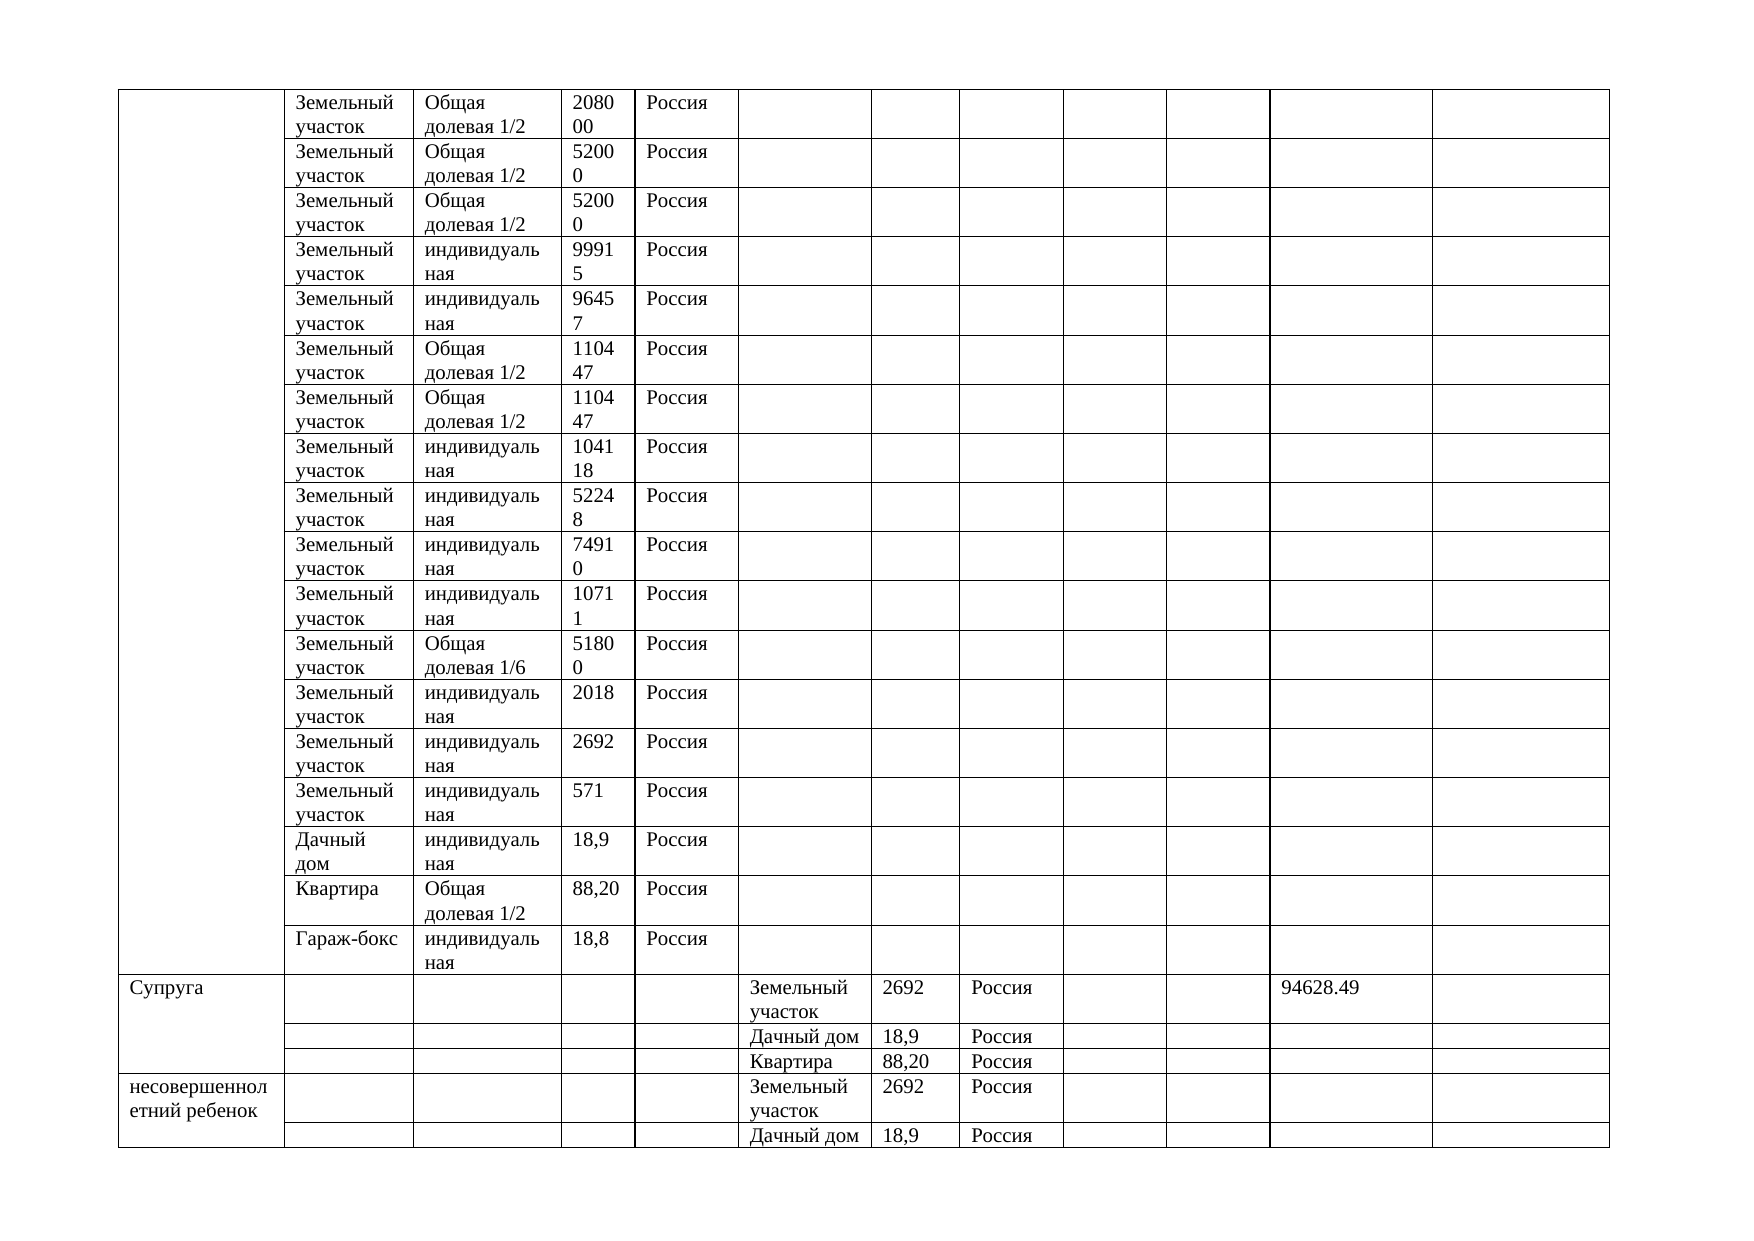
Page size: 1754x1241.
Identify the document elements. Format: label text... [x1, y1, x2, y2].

table_cell 52248 [562, 483, 634, 531]
table_cell [1167, 385, 1269, 433]
table_cell 52000 [562, 188, 634, 236]
table_cell [1271, 90, 1432, 138]
table_cell Земельный участок [285, 581, 413, 629]
table_cell 74910 [562, 532, 634, 580]
table_cell Земельный участок [285, 139, 413, 187]
table_cell [872, 631, 959, 679]
table_cell [1064, 336, 1166, 384]
table_cell [872, 139, 959, 187]
table_cell индивидуальная [414, 532, 561, 580]
table_cell индивидуальная [414, 680, 561, 728]
table_cell [1064, 1123, 1166, 1147]
table_cell [872, 237, 959, 285]
table_cell [562, 975, 634, 1023]
table_cell Россия [636, 434, 738, 482]
table_cell Россия [636, 385, 738, 433]
table_cell [960, 336, 1063, 384]
table_cell индивидуальная [414, 926, 561, 974]
table_cell [739, 827, 871, 875]
table_cell Россия [960, 1049, 1063, 1073]
table_cell [636, 1024, 738, 1048]
table_cell [1271, 385, 1432, 433]
table_cell Земельный участок [285, 336, 413, 384]
table_cell [739, 188, 871, 236]
table_cell Россия [636, 631, 738, 679]
table_cell [1064, 631, 1166, 679]
table_cell [1064, 434, 1166, 482]
table_cell [1271, 139, 1432, 187]
table_cell [1433, 90, 1609, 138]
table_cell [1271, 1049, 1432, 1073]
table_cell [872, 778, 959, 826]
table_cell [1433, 532, 1609, 580]
table_cell Россия [636, 286, 738, 334]
table_cell [739, 434, 871, 482]
table_cell [960, 680, 1063, 728]
table_cell [562, 1049, 634, 1073]
table_cell 110447 [562, 385, 634, 433]
table_cell Россия [636, 926, 738, 974]
table_cell Россия [960, 1074, 1063, 1122]
table_cell Россия [636, 188, 738, 236]
table_cell индивидуальная [414, 729, 561, 777]
table_cell [739, 336, 871, 384]
table_cell [1064, 385, 1166, 433]
table_cell Земельный участок [285, 286, 413, 334]
table_cell Россия [960, 1024, 1063, 1048]
table_cell [739, 139, 871, 187]
table_cell [739, 286, 871, 334]
table_cell [1064, 483, 1166, 531]
table_cell 10711 [562, 581, 634, 629]
table_cell [1064, 926, 1166, 974]
table_cell [960, 876, 1063, 924]
table_cell [1271, 827, 1432, 875]
table_cell [285, 1074, 413, 1122]
table_cell Земельный участок [285, 680, 413, 728]
table_cell индивидуальная [414, 286, 561, 334]
table_cell [872, 876, 959, 924]
table_cell Россия [636, 827, 738, 875]
table_cell [872, 532, 959, 580]
table_cell индивидуальная [414, 434, 561, 482]
table_cell Гараж-бокс [285, 926, 413, 974]
table_cell [285, 1123, 413, 1147]
table_cell [1433, 975, 1609, 1023]
table_cell [1167, 237, 1269, 285]
table_cell [1271, 532, 1432, 580]
table_cell [1433, 385, 1609, 433]
table_cell 18,9 [562, 827, 634, 875]
table_cell Россия [636, 90, 738, 138]
table_cell 2692 [562, 729, 634, 777]
table_cell [1433, 483, 1609, 531]
table_cell 94628.49 [1271, 975, 1432, 1023]
table_cell [1433, 237, 1609, 285]
table_cell [960, 631, 1063, 679]
table_cell [1433, 778, 1609, 826]
table_cell [636, 1049, 738, 1073]
table_cell 571 [562, 778, 634, 826]
table_cell [562, 1074, 634, 1122]
table_cell [739, 926, 871, 974]
table_cell [636, 975, 738, 1023]
table_cell Земельный участок [285, 188, 413, 236]
table_cell [960, 827, 1063, 875]
table_cell Россия [636, 778, 738, 826]
table_cell [1271, 729, 1432, 777]
table_cell [1271, 926, 1432, 974]
table_cell [1271, 680, 1432, 728]
table_cell [1064, 532, 1166, 580]
table_cell [960, 778, 1063, 826]
table_cell [285, 1049, 413, 1073]
table_cell [872, 680, 959, 728]
table_cell [960, 434, 1063, 482]
table_cell [414, 1049, 561, 1073]
table_cell [739, 532, 871, 580]
table_cell Россия [960, 1123, 1063, 1147]
table_cell [1167, 188, 1269, 236]
table_cell Дачный дом [285, 827, 413, 875]
table_cell [562, 1024, 634, 1048]
table_cell [872, 483, 959, 531]
table_cell [1433, 188, 1609, 236]
table_cell Земельный участок [285, 434, 413, 482]
table_cell [1064, 139, 1166, 187]
table_cell индивидуальная [414, 581, 561, 629]
table_cell [1167, 1049, 1269, 1073]
table_cell [1167, 926, 1269, 974]
table_cell [1167, 336, 1269, 384]
table_cell [739, 778, 871, 826]
table_cell Общая долевая 1/2 [414, 876, 561, 924]
table_cell [1271, 336, 1432, 384]
table_cell [739, 237, 871, 285]
table_cell [739, 90, 871, 138]
table_cell [1433, 1024, 1609, 1048]
table_cell Супруга [119, 975, 284, 1073]
table_cell [1167, 581, 1269, 629]
table_cell [1167, 286, 1269, 334]
table_cell Земельный участок [285, 729, 413, 777]
table_cell [1433, 581, 1609, 629]
table_cell [1433, 876, 1609, 924]
table_cell [1433, 139, 1609, 187]
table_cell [119, 1074, 284, 1147]
table_cell [414, 1024, 561, 1048]
table_cell [1167, 139, 1269, 187]
table_cell Общая долевая 1/2 [414, 188, 561, 236]
table_cell [1271, 237, 1432, 285]
table_cell Земельный участок [739, 975, 871, 1023]
table_cell [872, 434, 959, 482]
table_cell [1064, 286, 1166, 334]
table_cell [1167, 1074, 1269, 1122]
table_cell [1271, 1123, 1432, 1147]
table_cell [1167, 1123, 1269, 1147]
table_cell [1271, 876, 1432, 924]
table_cell 99915 [562, 237, 634, 285]
table_cell Общая долевая 1/2 [414, 139, 561, 187]
table_cell [739, 385, 871, 433]
table_cell Земельный участок [285, 237, 413, 285]
table_cell [1433, 434, 1609, 482]
table_cell Квартира [285, 876, 413, 924]
table_cell [960, 729, 1063, 777]
table_cell индивидуальная [414, 483, 561, 531]
table_cell [739, 729, 871, 777]
table_cell [1433, 1123, 1609, 1147]
table_cell 52000 [562, 139, 634, 187]
table_cell [960, 926, 1063, 974]
table_cell [1167, 1024, 1269, 1048]
table_cell Земельный участок [285, 631, 413, 679]
table_cell 18,9 [872, 1123, 959, 1147]
table_cell [960, 90, 1063, 138]
table_cell 96457 [562, 286, 634, 334]
table_cell Россия [636, 876, 738, 924]
table_cell [960, 581, 1063, 629]
table_cell [960, 188, 1063, 236]
table_cell [1433, 286, 1609, 334]
table_cell индивидуальная [414, 778, 561, 826]
table_cell [960, 483, 1063, 531]
table_cell 110447 [562, 336, 634, 384]
table_cell 18,8 [562, 926, 634, 974]
table_cell [1064, 680, 1166, 728]
table_cell [739, 483, 871, 531]
table_cell [1064, 237, 1166, 285]
table_cell Дачный дом [739, 1024, 871, 1048]
table_cell Земельный участок [739, 1074, 871, 1122]
table_cell Россия [636, 532, 738, 580]
table_cell [1167, 778, 1269, 826]
table_cell Квартира [739, 1049, 871, 1073]
table_cell [739, 876, 871, 924]
table_cell [960, 532, 1063, 580]
table_cell 18,9 [872, 1024, 959, 1048]
table_cell [960, 237, 1063, 285]
table_cell [285, 1024, 413, 1048]
table_cell 88,20 [562, 876, 634, 924]
table_cell 208000 [562, 90, 634, 138]
table_cell [1167, 90, 1269, 138]
table_cell Земельный участок [285, 483, 413, 531]
table_cell 2692 [872, 975, 959, 1023]
table_cell 2018 [562, 680, 634, 728]
table_cell [739, 581, 871, 629]
table_cell [1433, 729, 1609, 777]
table_cell индивидуальная [414, 237, 561, 285]
table_cell Россия [636, 237, 738, 285]
table_cell индивидуальная [414, 827, 561, 875]
table_cell [1064, 827, 1166, 875]
table_cell Общая долевая 1/6 [414, 631, 561, 679]
table_cell [1433, 926, 1609, 974]
table_cell Земельный участок [285, 385, 413, 433]
table_cell [872, 188, 959, 236]
table_cell [1433, 680, 1609, 728]
table_cell Земельный участок [285, 532, 413, 580]
table_cell [1271, 286, 1432, 334]
table_cell [1167, 827, 1269, 875]
table_cell 104118 [562, 434, 634, 482]
table_cell [1064, 1049, 1166, 1073]
table_cell [414, 1123, 561, 1147]
table_cell Земельный участок [285, 778, 413, 826]
table_cell [872, 581, 959, 629]
table_cell Россия [636, 729, 738, 777]
table_cell [872, 385, 959, 433]
table_cell Россия [636, 680, 738, 728]
table_cell [960, 139, 1063, 187]
table_cell [1064, 581, 1166, 629]
table_cell [739, 631, 871, 679]
table_cell Общая долевая 1/2 [414, 90, 561, 138]
table_cell [1271, 581, 1432, 629]
table_cell [636, 1074, 738, 1122]
table_cell [1064, 778, 1166, 826]
table_cell [1167, 631, 1269, 679]
table_cell [1064, 876, 1166, 924]
table_cell Дачный дом [739, 1123, 871, 1147]
table_cell [872, 729, 959, 777]
table_cell [1167, 876, 1269, 924]
table_cell [1271, 188, 1432, 236]
table_cell [1167, 434, 1269, 482]
table_cell [1167, 483, 1269, 531]
table_cell [1064, 729, 1166, 777]
table_cell [1064, 975, 1166, 1023]
table_cell [739, 680, 871, 728]
table_cell [1271, 483, 1432, 531]
table_cell [1064, 90, 1166, 138]
table_cell [1167, 975, 1269, 1023]
table_cell [872, 926, 959, 974]
table_cell [1167, 680, 1269, 728]
table_cell [1433, 827, 1609, 875]
table_cell Россия [636, 139, 738, 187]
table_cell [1064, 1074, 1166, 1122]
table_cell [960, 286, 1063, 334]
table_cell [872, 90, 959, 138]
table_cell [1433, 1049, 1609, 1073]
table_cell [1167, 729, 1269, 777]
table_cell [1271, 434, 1432, 482]
table_cell [1064, 188, 1166, 236]
table_cell [1271, 1074, 1432, 1122]
table_cell [414, 1074, 561, 1122]
table_cell [1433, 1074, 1609, 1122]
table_cell Россия [636, 336, 738, 384]
table_cell [414, 975, 561, 1023]
table_cell [1271, 1024, 1432, 1048]
table_cell [960, 385, 1063, 433]
table_cell [562, 1123, 634, 1147]
table_cell [1271, 778, 1432, 826]
table_cell Россия [960, 975, 1063, 1023]
table_cell [872, 336, 959, 384]
table_cell Россия [636, 581, 738, 629]
table_cell [636, 1123, 738, 1147]
table_cell Общая долевая 1/2 [414, 336, 561, 384]
table_cell [1271, 631, 1432, 679]
table_cell 2692 [872, 1074, 959, 1122]
table_cell [1167, 532, 1269, 580]
table_cell [1433, 631, 1609, 679]
table_cell Земельный участок [285, 90, 413, 138]
table_cell Общая долевая 1/2 [414, 385, 561, 433]
table_cell Россия [636, 483, 738, 531]
table_cell 88,20 [872, 1049, 959, 1073]
table_cell [1064, 1024, 1166, 1048]
table_cell [872, 827, 959, 875]
table_cell [872, 286, 959, 334]
table_cell [1433, 336, 1609, 384]
table_cell [285, 975, 413, 1023]
table_cell 51800 [562, 631, 634, 679]
